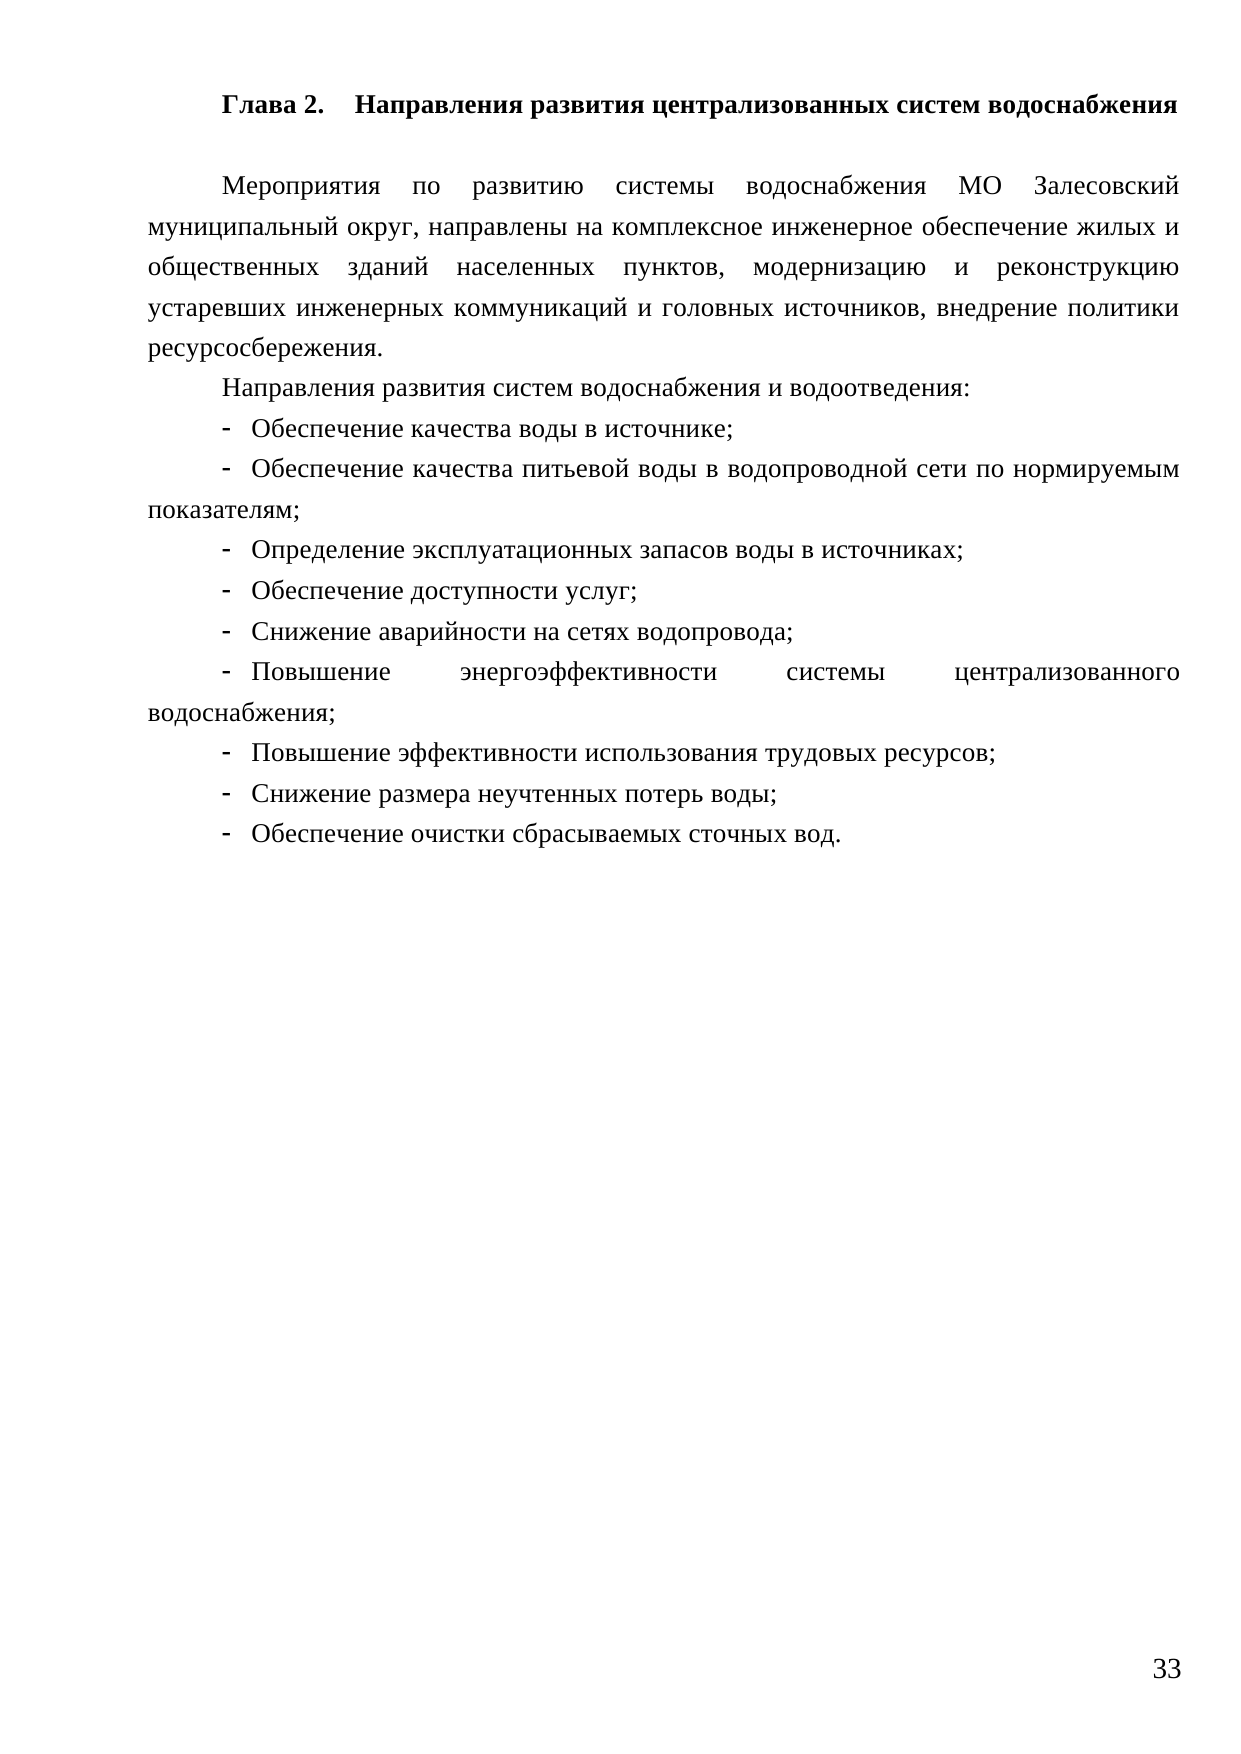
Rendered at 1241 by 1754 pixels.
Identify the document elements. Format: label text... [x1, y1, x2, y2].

list Обеспечение доступности услуг; [148, 574, 1181, 605]
list Обеспечение качества питьевой воды в водопроводной сети по нормируемым показателям; [148, 453, 1181, 524]
list Определение эксплуатационных запасов воды в источниках; [148, 533, 1181, 565]
list Повышение эффективности использования трудовых ресурсов; [148, 736, 1181, 768]
list Снижение размера неучтенных потерь воды; [148, 777, 1181, 808]
text Направления развития систем водоснабжения и водоотведения: [148, 372, 1181, 403]
list Обеспечение очистки сбрасываемых сточных вод. [148, 818, 1181, 849]
list Обеспечение качества воды в источнике; [148, 412, 1181, 443]
text Глава 2. Направления развития централизованных систем водоснабжения [148, 89, 1181, 120]
text Мероприятия по развитию системы водоснабжения МО Залесовский муниципальный округ, направлены на комплексное инженерное обеспечение жилых и общественных зданий населенных пунктов, модернизацию и реконструкцию устаревших инженерных коммуникаций и головных источников, внедрение политики ресурсосбережения. [148, 169, 1181, 362]
list Повышение энергоэффективности системы централизованного водоснабжения; [148, 655, 1181, 727]
list Снижение аварийности на сетях водопровода; [148, 615, 1181, 646]
